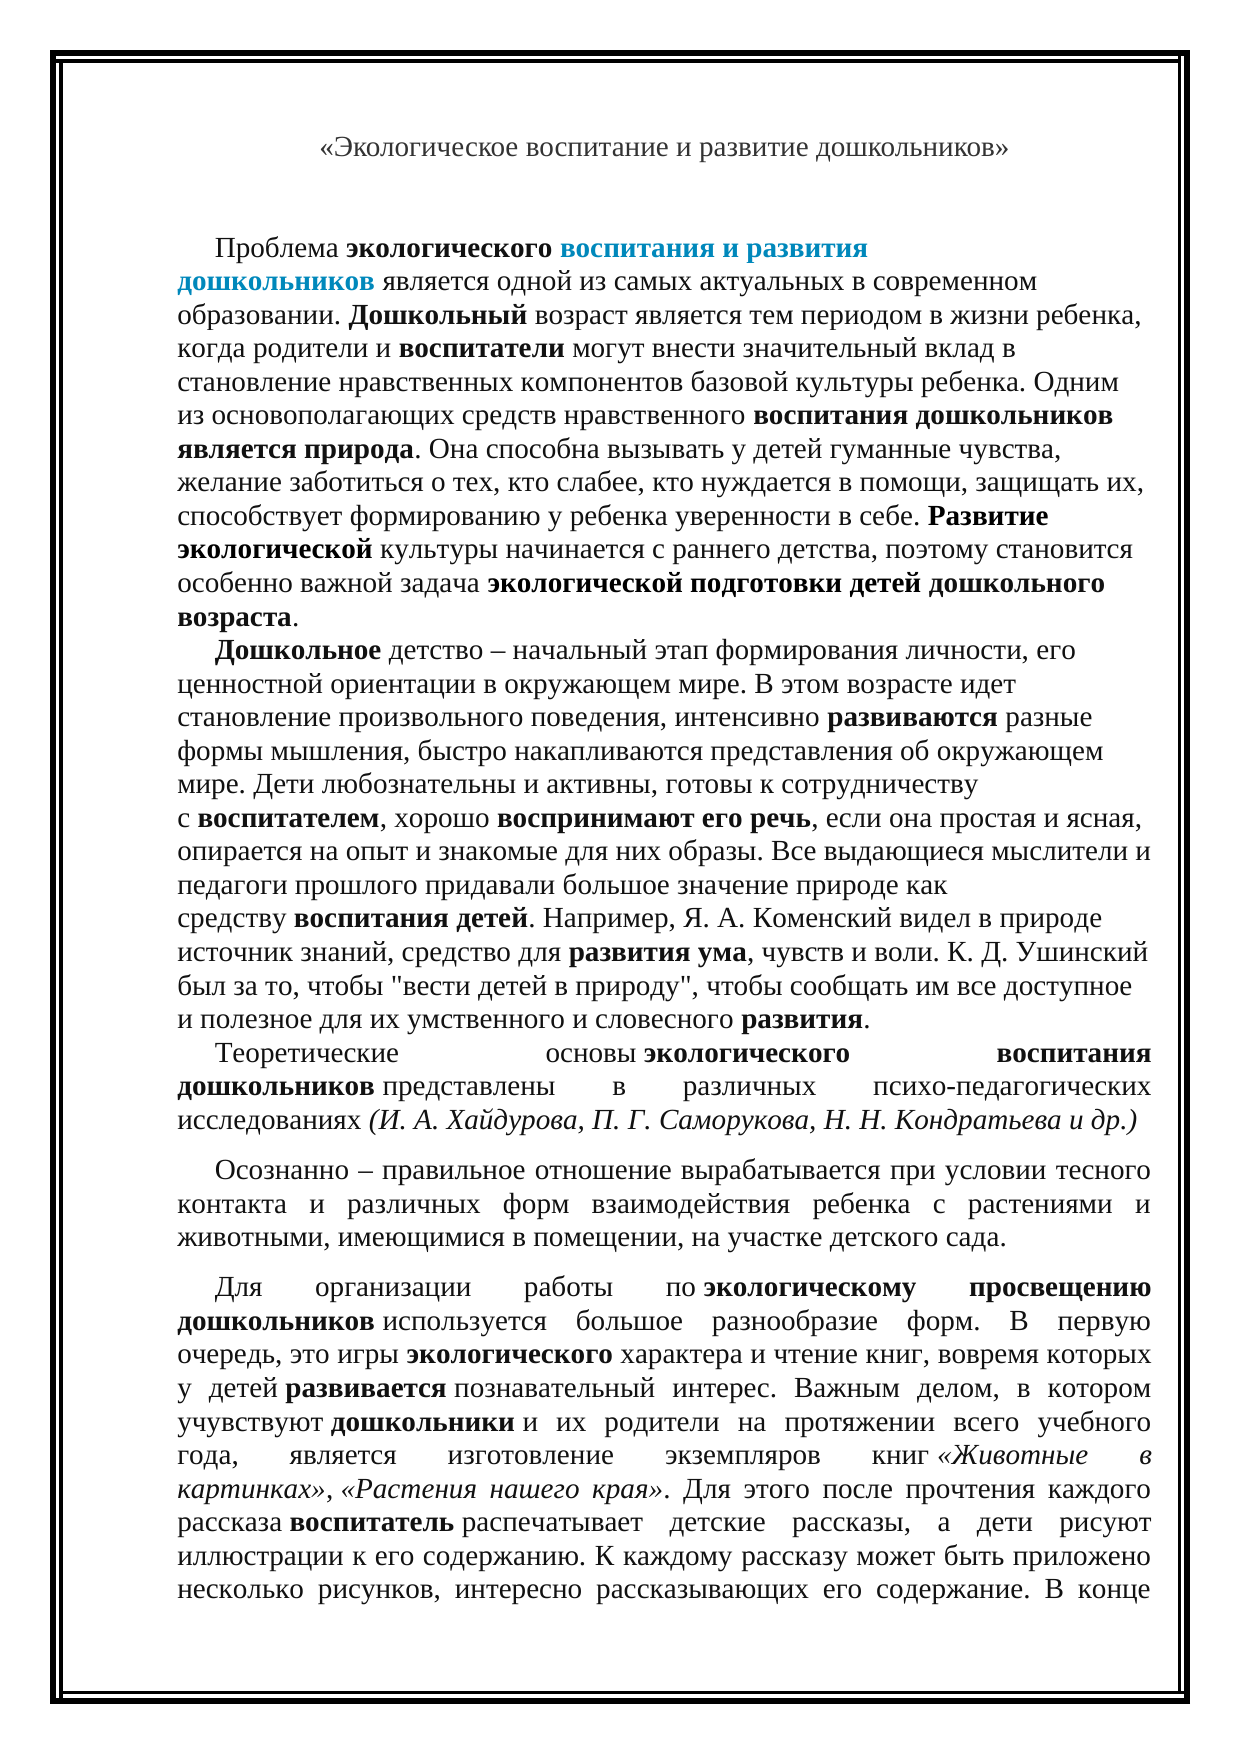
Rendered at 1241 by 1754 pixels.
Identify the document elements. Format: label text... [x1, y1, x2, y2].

text Осознанно – правильное отношение вырабатывается при условии тесного контакта и различных форм взаимодействия ребенка с растениями и животными, имеющимися в помещении, на участке детского сада. [177, 1152, 1152, 1253]
text Дошкольное детство – начальный этап формирования личности, его ценностной ориентации в окружающем мире. В этом возрасте идет становление произвольного поведения, интенсивно развиваются разные формы мышления, быстро накапливаются представления об окружающем мире. Дети любознательны и активны, готовы к сотрудничеству с воспитателем, хорошо воспринимают его речь, если она простая и ясная, опирается на опыт и знакомые для них образы. Все выдающиеся мыслители и педагоги прошлого придавали большое значение природе как средству воспитания детей. Например, Я. А. Коменский видел в природе источник знаний, средство для развития ума, чувств и воли. К. Д. Ушинский был за то, чтобы "вести детей в природу", чтобы сообщать им все доступное и полезное для их умственного и словесного развития. [177, 632, 1152, 1035]
text Проблема экологического воспитания и развития дошкольников является одной из самых актуальных в современном образовании. Дошкольный возраст является тем периодом в жизни ребенка, когда родители и воспитатели могут внести значительный вклад в становление нравственных компонентов базовой культуры ребенка. Одним из основополагающих средств нравственного воспитания дошкольников является природа. Она способна вызывать у детей гуманные чувства, желание заботиться о тех, кто слабее, кто нуждается в помощи, защищать их, способствует формированию у ребенка уверенности в себе. Развитие экологической культуры начинается с раннего детства, поэтому становится особенно важной задача экологической подготовки детей дошкольного возраста. [177, 230, 1152, 632]
text Теоретические основы экологического воспитания дошкольников представлены в различных психо-педагогических исследованиях (И. А. Хайдурова, П. Г. Саморукова, Н. Н. Кондратьева и др.) [177, 1035, 1152, 1135]
text «Экологическое воспитание и развитие дошкольников» [177, 129, 1152, 163]
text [177, 1269, 1152, 1605]
